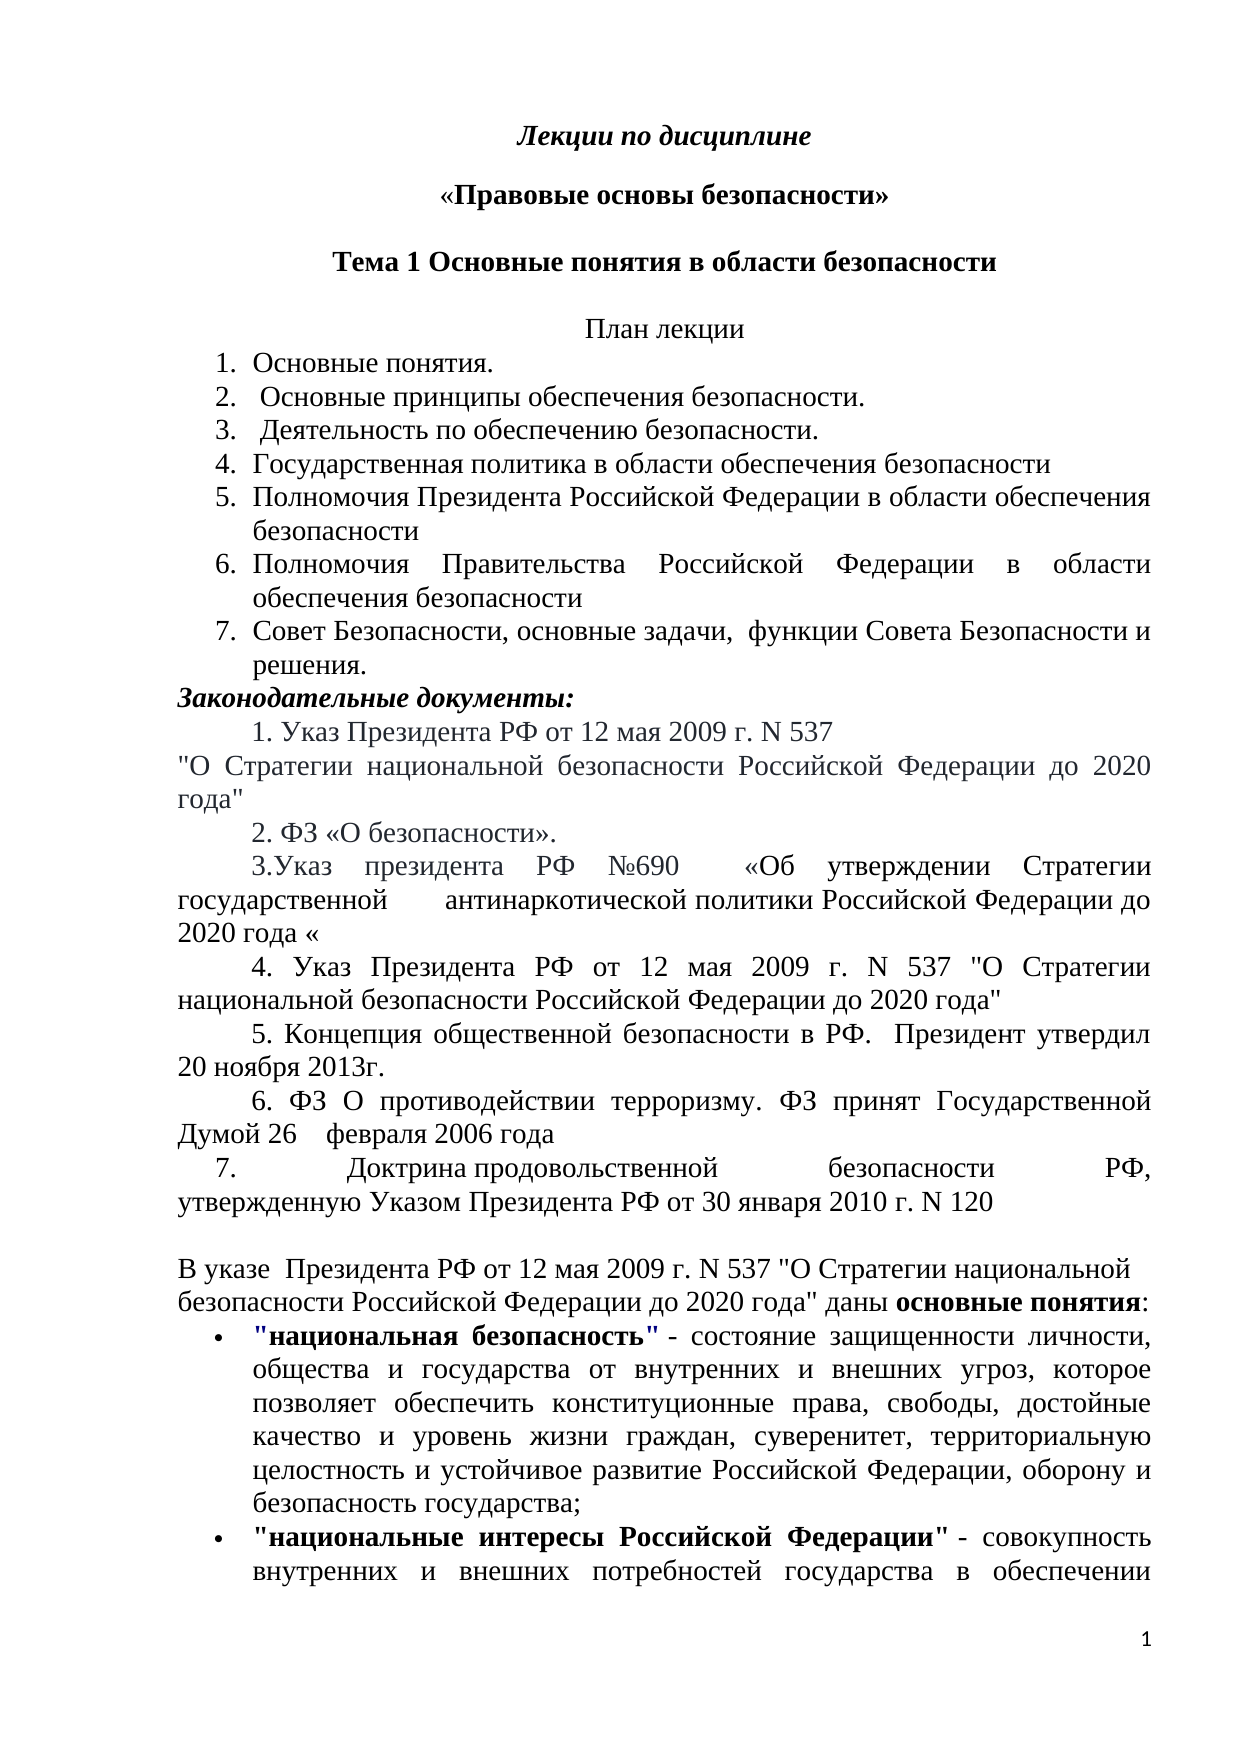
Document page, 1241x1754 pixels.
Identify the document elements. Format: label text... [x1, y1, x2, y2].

text Лекции по дисциплине [177, 118, 1152, 152]
text 7. Доктрина продовольственной безопасности РФ, утвержденную Указом Президента РФ от 30 января 2010 г. N 120 [177, 1150, 1152, 1217]
text Законодательные документы: [177, 681, 1152, 714]
text План лекции [177, 312, 1152, 345]
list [215, 1519, 1152, 1586]
list Основные принципы обеспечения безопасности. [215, 379, 1152, 412]
list Государственная политика в области обеспечения безопасности [215, 446, 1152, 479]
list Основные понятия. [215, 345, 1152, 379]
text Тема 1 Основные понятия в области безопасности [177, 244, 1152, 278]
text "О Стратегии национальной безопасности Российской Федерации до 2020 года" [177, 748, 1152, 815]
text 6. ФЗ О противодействии терроризму. ФЗ принят Государственной Думой 26 февраля 2006 года [177, 1083, 1152, 1150]
text 4. Указ Президента РФ от 12 мая 2009 г. N 537 "О Стратегии национальной безопасности Российской Федерации до 2020 года" [177, 949, 1152, 1016]
text 3.Указ президента РФ №690 «Об утверждении Стратегии государственной антинаркотической политики Российской Федерации до 2020 года «0 [177, 848, 1152, 949]
text 2. ФЗ «О безопасности». [177, 815, 1152, 848]
list Полномочия Президента Российской Федерации в области обеспечения безопасности [215, 479, 1152, 546]
text 5. Концепция общественной безопасности в РФ. Президент утвердил 20 ноября 2013г. [177, 1016, 1152, 1083]
list "национальная безопасность" - состояние защищенности личности, общества и государства от внутренних и внешних угроз, которое позволяет обеспечить конституционные права, свободы, достойные качество и уровень жизни граждан, суверенитет, территориальную целостность и устойчивое развитие Российской Федерации, оборону и безопасность государства; [215, 1318, 1152, 1519]
list Деятельность по обеспечению безопасности. [215, 412, 1152, 446]
text «Правовые основы безопасности» [177, 177, 1152, 211]
text В указе Президента РФ от 12 мая 2009 г. N 537 "О Стратегии национальной безопасности Российской Федерации до 2020 года" даны основные понятия: [177, 1251, 1152, 1318]
list Полномочия Правительства Российской Федерации в области обеспечения безопасности [215, 546, 1152, 613]
list Совет Безопасности, основные задачи, функции Совета Безопасности и решения. [215, 613, 1152, 681]
text 1. Указ Президента РФ от 12 мая 2009 г. N 537 [177, 714, 1152, 748]
